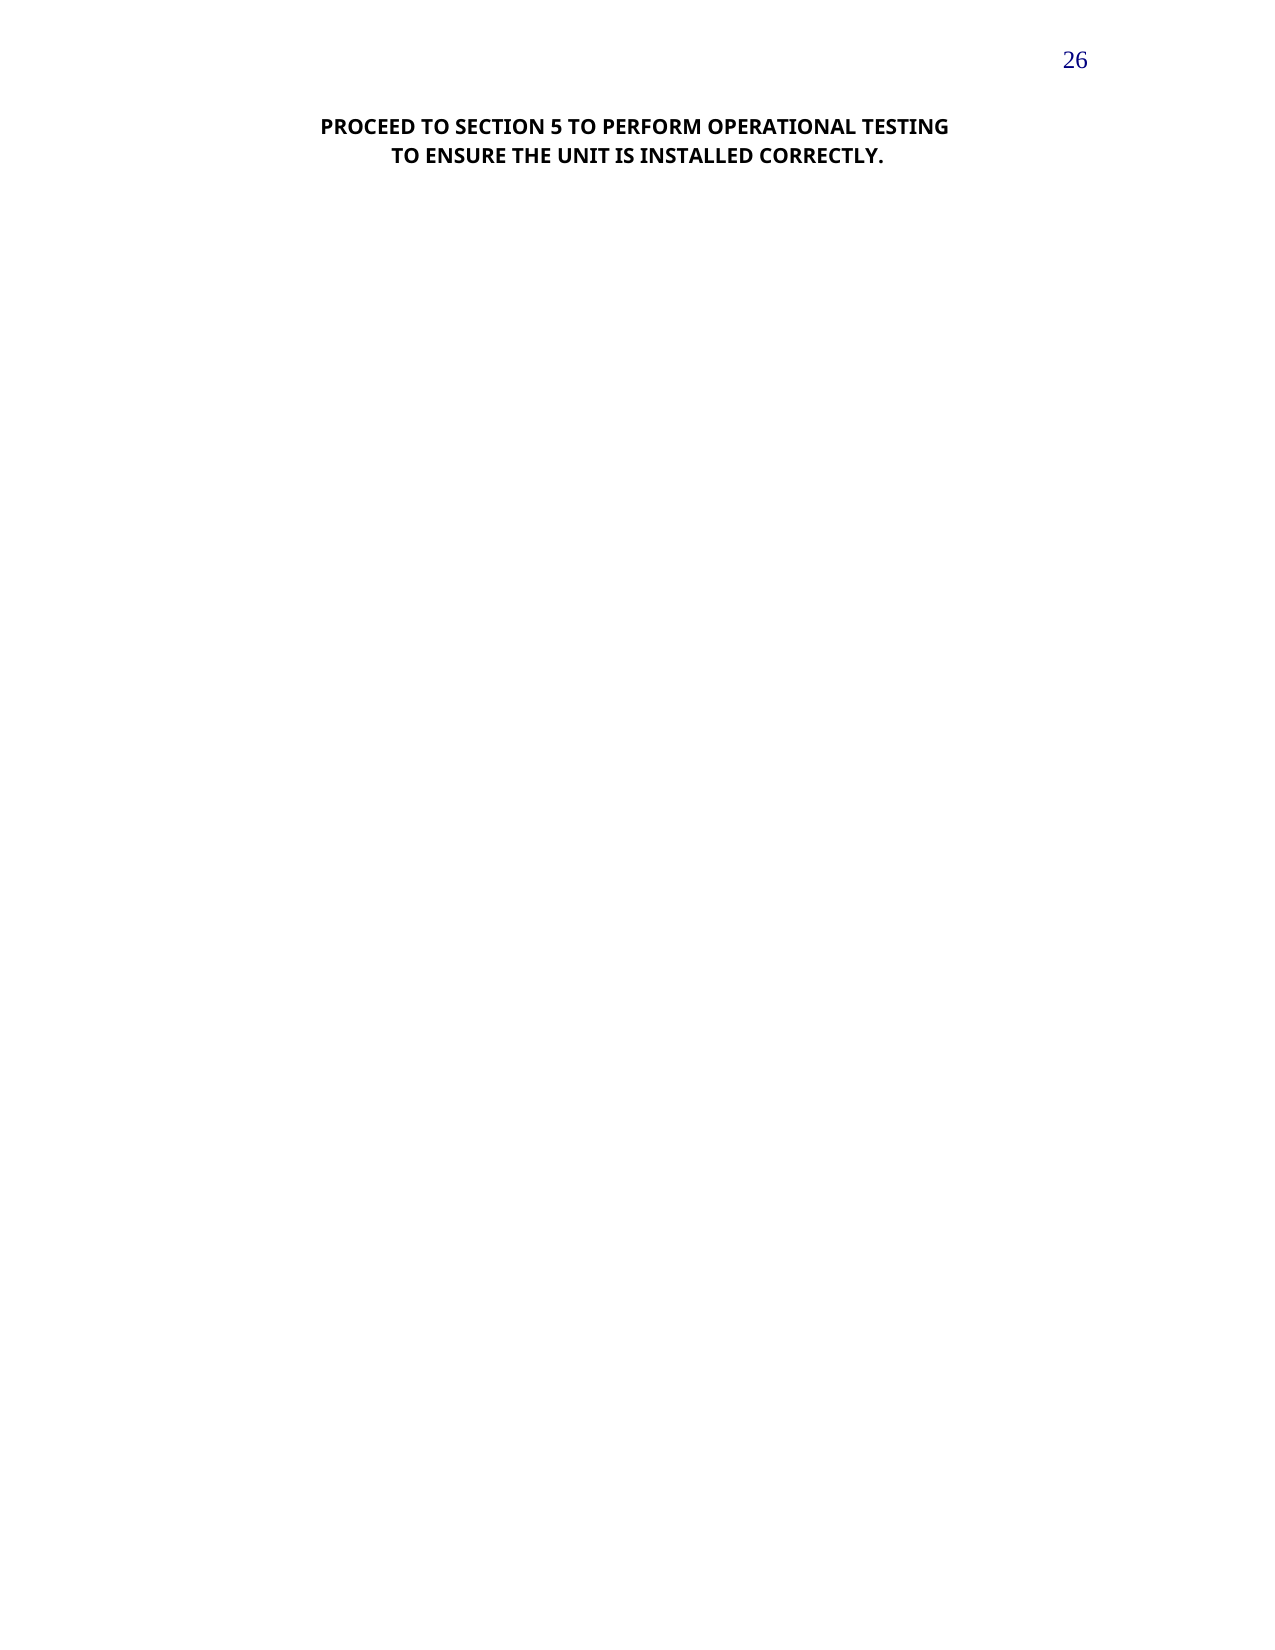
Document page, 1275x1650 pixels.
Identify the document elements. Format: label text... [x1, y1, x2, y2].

text PROCEED TO SECTION 5 TO PERFORM OPERATIONAL TESTING TO ENSURE THE UNIT IS INSTALLED CORRECTLY. [187, 112, 1087, 169]
